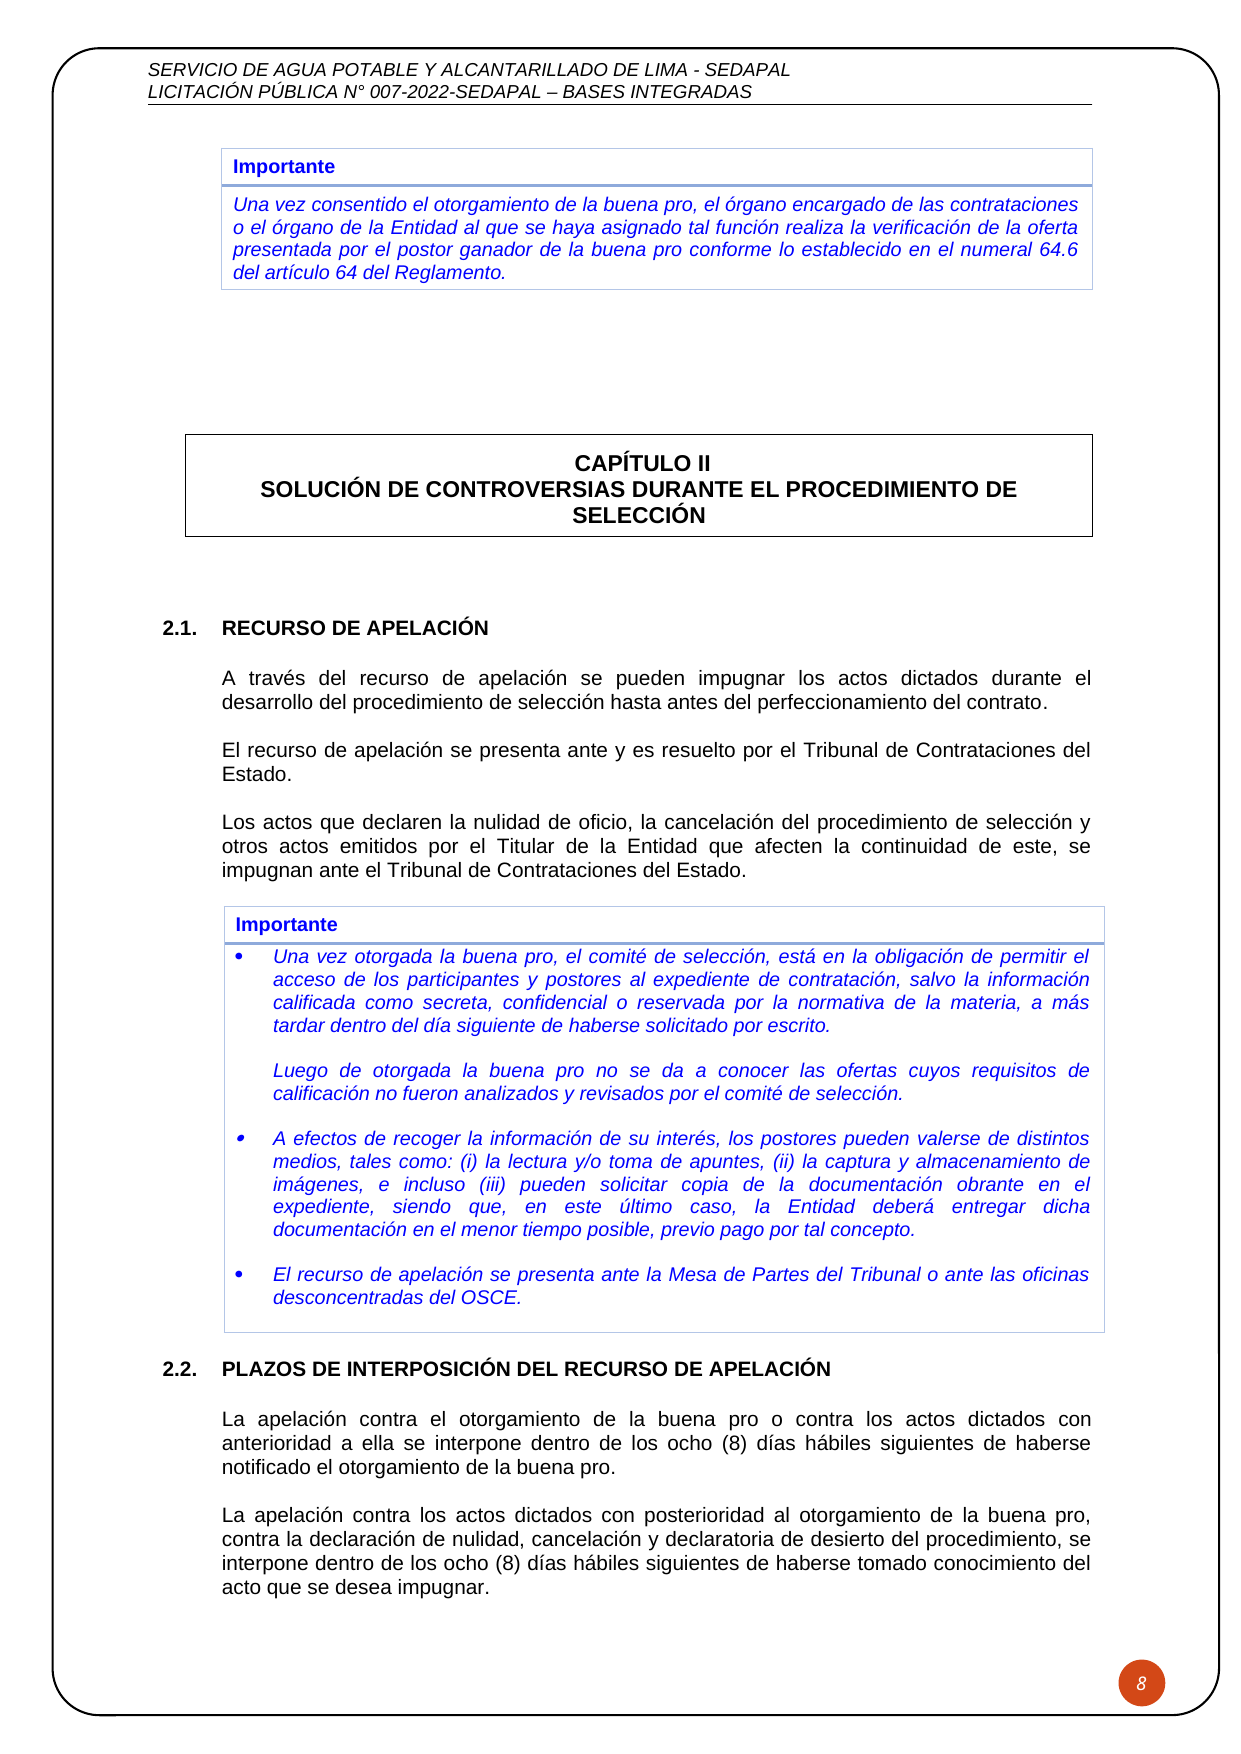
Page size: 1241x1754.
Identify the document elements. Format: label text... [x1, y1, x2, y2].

list Los actos que declaren la nulidad de oficio, la cancelación del procedimiento de selección y otros actos emitidos por el Titular de la Entidad que afecten la continuidad de este, se impugnan ante el Tribunal de Contrataciones del Estado. [222, 810, 1092, 882]
list Plazos de interposición del recurso de apelación [162, 1357, 1092, 1381]
table_header Importante [222, 149, 1092, 184]
table_cell Una vez otorgada la buena pro, el comité de selección, está en la obligación de permitir el acceso de los participantes y postores al expediente de contratación, salvo la información calificada como secreta, confidencial o reservada por la normativa de la materia, a más tardar dentro del día siguiente de haberse solicitado por escrito. Luego de otorgada la buena pro no se da a conocer las ofertas cuyos requisitos de calificación no fueron analizados y revisados por el comité de selección. A efectos de recoger la información de su interés, los postores pueden valerse de distintos medios, tales como: (i) la lectura y/o toma de apuntes, (ii) la captura y almacenamiento de imágenes, e incluso (iii) pueden solicitar copia de la documentación obrante en el expediente, siendo que, en este último caso, la Entidad deberá entregar dicha documentación en el menor tiempo posible, previo pago por tal concepto. El recurso de apelación se presenta ante la Mesa de Partes del Tribunal o ante las oficinas desconcentradas del OSCE. [225, 945, 1104, 1332]
table_header Importante [225, 907, 1104, 942]
table_cell Una vez consentido el otorgamiento de la buena pro, el órgano encargado de las contrataciones o el órgano de la Entidad al que se haya asignado tal función realiza la verificación de la oferta presentada por el postor ganador de la buena pro conforme lo establecido en el numeral 64.6 del artículo 64 del Reglamento. [222, 187, 1092, 289]
table_header CAPÍTULO II SOLUCIÓN DE CONTROVERSIAS DURANTE EL PROCEDIMIENTO DE SELECCIÓN [186, 435, 1092, 536]
text La apelación contra los actos dictados con posterioridad al otorgamiento de la buena pro, contra la declaración de nulidad, cancelación y declaratoria de desierto del procedimiento, se interpone dentro de los ocho (8) días hábiles siguientes de haberse tomado conocimiento del acto que se desea impugnar. [222, 1503, 1092, 1598]
list A través del recurso de apelación se pueden impugnar los actos dictados durante el desarrollo del procedimiento de selección hasta antes del perfeccionamiento del contrato. [222, 666, 1092, 714]
list El recurso de apelación se presenta ante y es resuelto por el Tribunal de Contrataciones del Estado. [222, 738, 1092, 786]
list La apelación contra el otorgamiento de la buena pro o contra los actos dictados con anterioridad a ella se interpone dentro de los ocho (8) días hábiles siguientes de haberse notificado el otorgamiento de la buena pro. [222, 1407, 1092, 1479]
list RECURSO DE APELACIÓN [162, 616, 1092, 640]
